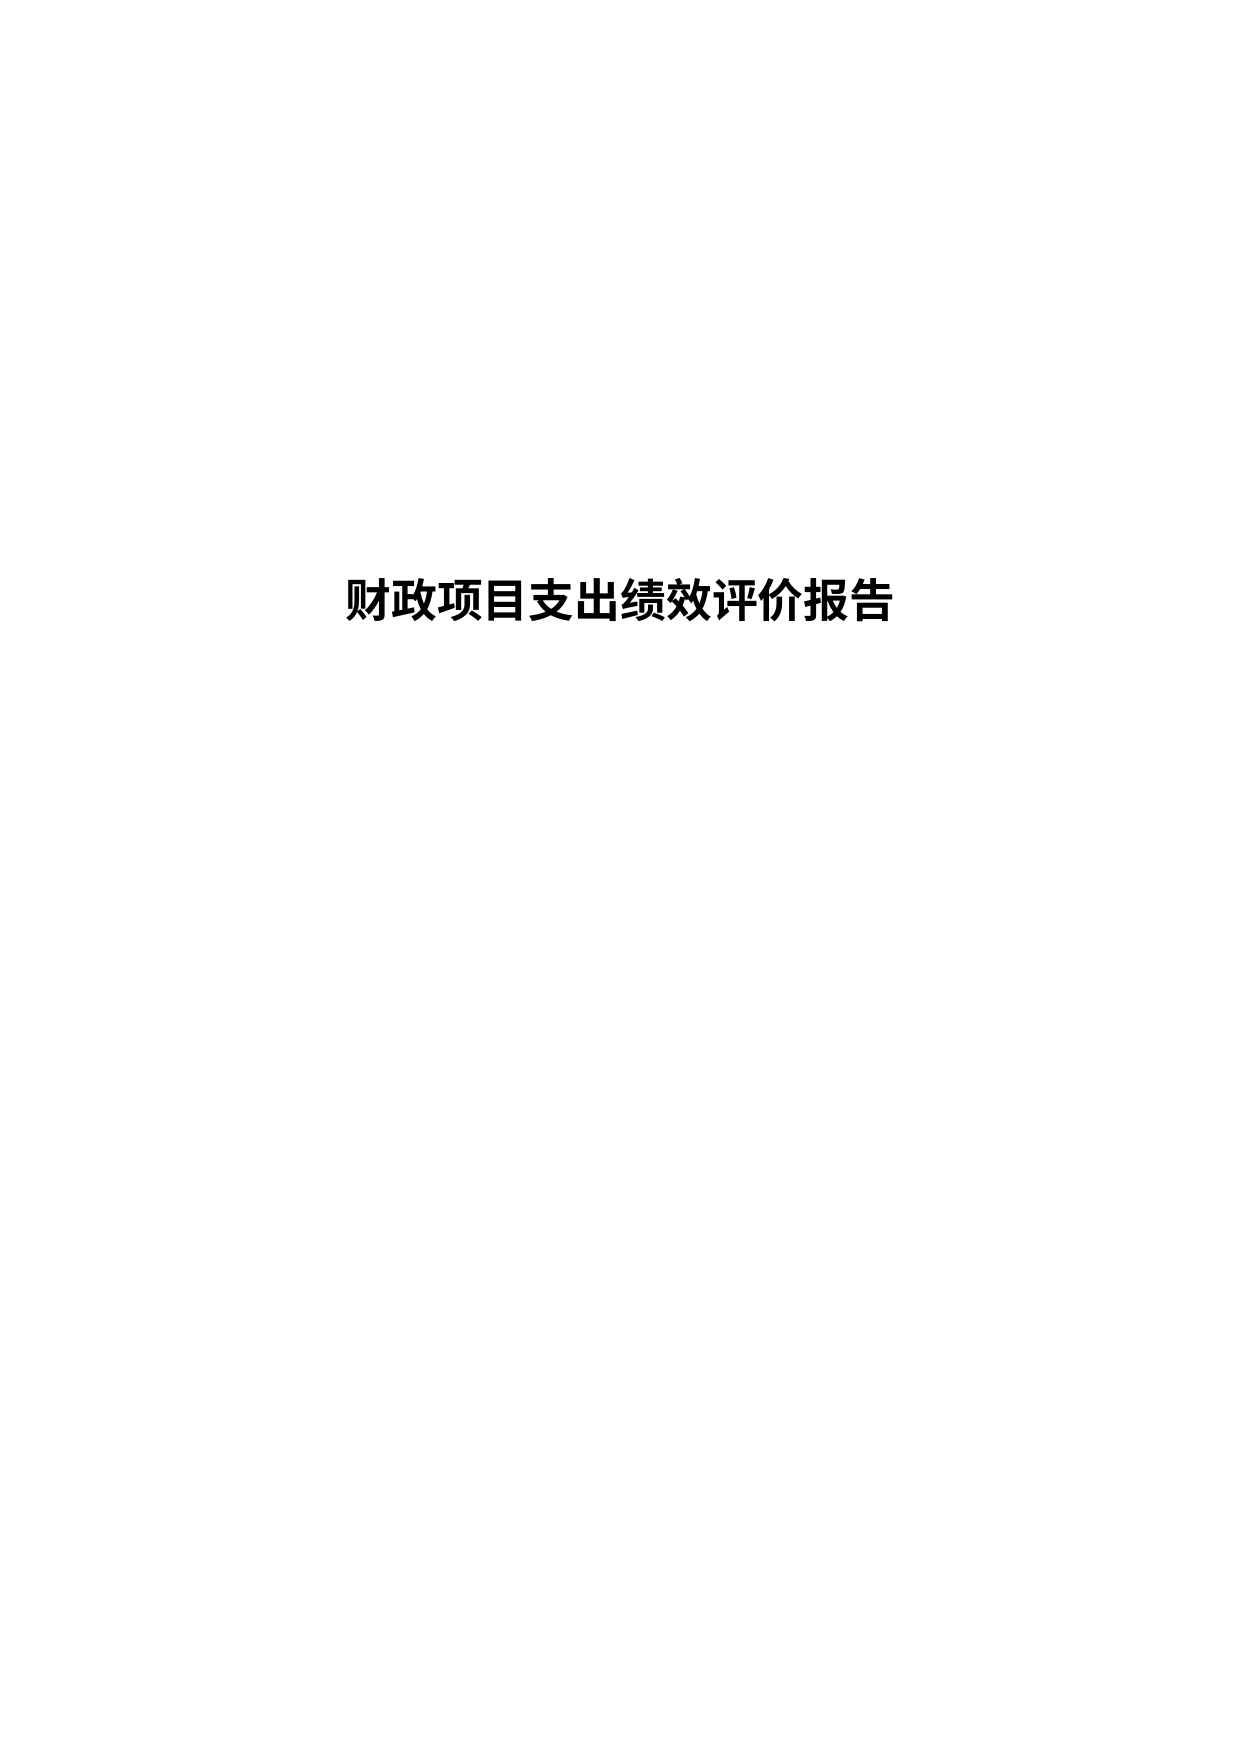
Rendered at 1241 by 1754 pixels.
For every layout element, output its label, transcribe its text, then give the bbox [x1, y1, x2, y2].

text 财政项目支出绩效评价报告 [187, 549, 1053, 647]
